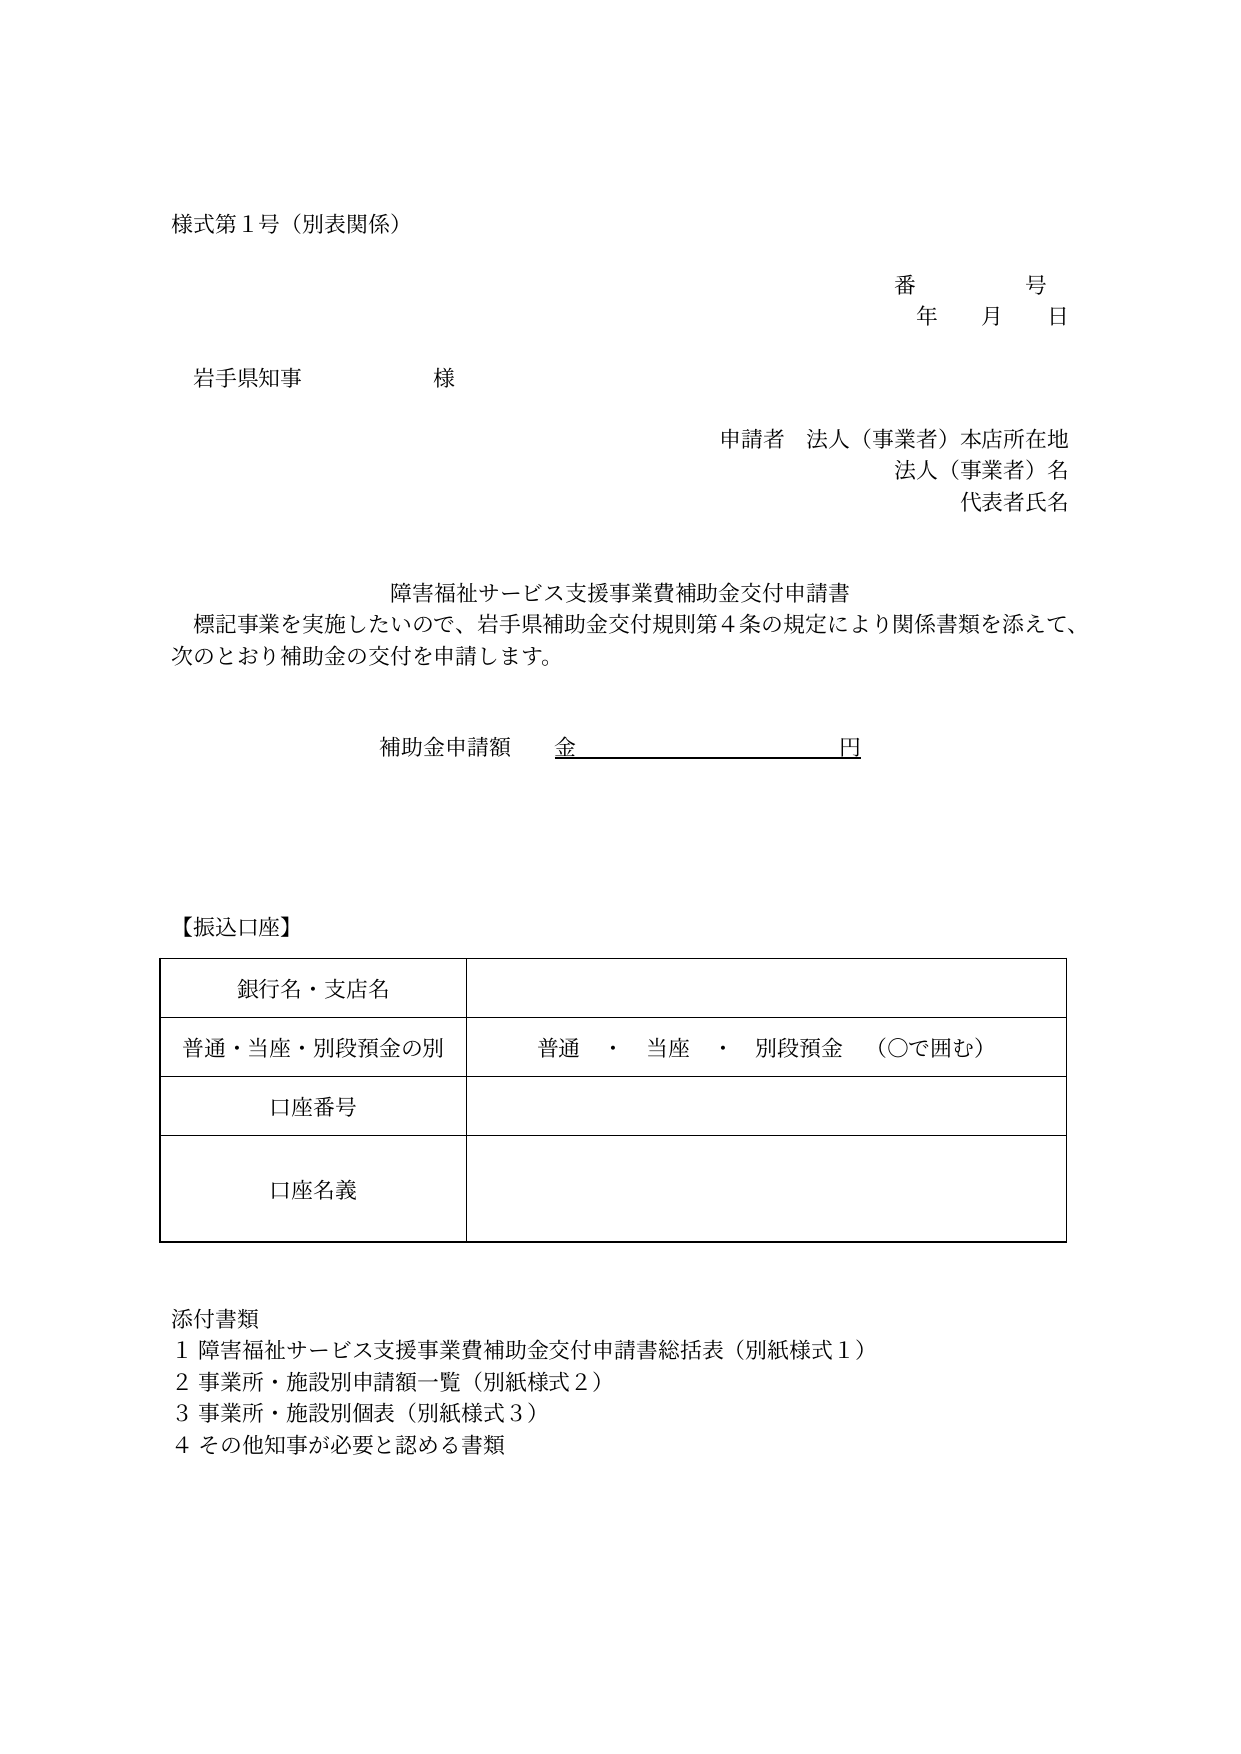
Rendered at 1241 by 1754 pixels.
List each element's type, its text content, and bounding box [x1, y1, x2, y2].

text 岩手県知事 様 [171, 361, 1069, 392]
text 様式第１号（別表関係） [171, 207, 1047, 238]
text １ 障害福祉サービス支援事業費補助金交付申請書総括表（別紙様式１） [171, 1333, 1069, 1365]
table_cell 普通・当座・別段預金の別 [161, 1018, 466, 1076]
text 【振込口座】 [171, 910, 1069, 942]
table_cell 普通 ・ 当座 ・ 別段預金 （○で囲む） [467, 1018, 1066, 1076]
text 代表者氏名 [171, 485, 1069, 516]
table_cell [467, 1077, 1066, 1135]
text ３ 事業所・施設別個表（別紙様式３） [171, 1396, 1069, 1428]
text ４ その他知事が必要と認める書類 [171, 1428, 1069, 1459]
text ２ 事業所・施設別申請額一覧（別紙様式２） [171, 1365, 1069, 1396]
table_cell 口座番号 [161, 1077, 466, 1135]
table_header 銀行名・支店名 [161, 959, 466, 1017]
text 補助金申請額 金 円 [171, 730, 1069, 761]
text 番 号 [171, 268, 1047, 299]
text 法人（事業者）名 [171, 453, 1069, 485]
text 年 月 日 [171, 299, 1069, 331]
table_cell 口座名義 [161, 1136, 466, 1241]
text 添付書類 [171, 1302, 1069, 1333]
text 障害福祉サービス支援事業費補助金交付申請書 [171, 576, 1069, 607]
text 申請者 法人（事業者）本店所在地 [171, 422, 1069, 453]
table_cell [467, 1136, 1066, 1241]
table_header [467, 959, 1066, 1017]
text 標記事業を実施したいので、岩手県補助金交付規則第４条の規定により関係書類を添えて、次のとおり補助金の交付を申請します。 [171, 607, 1069, 670]
